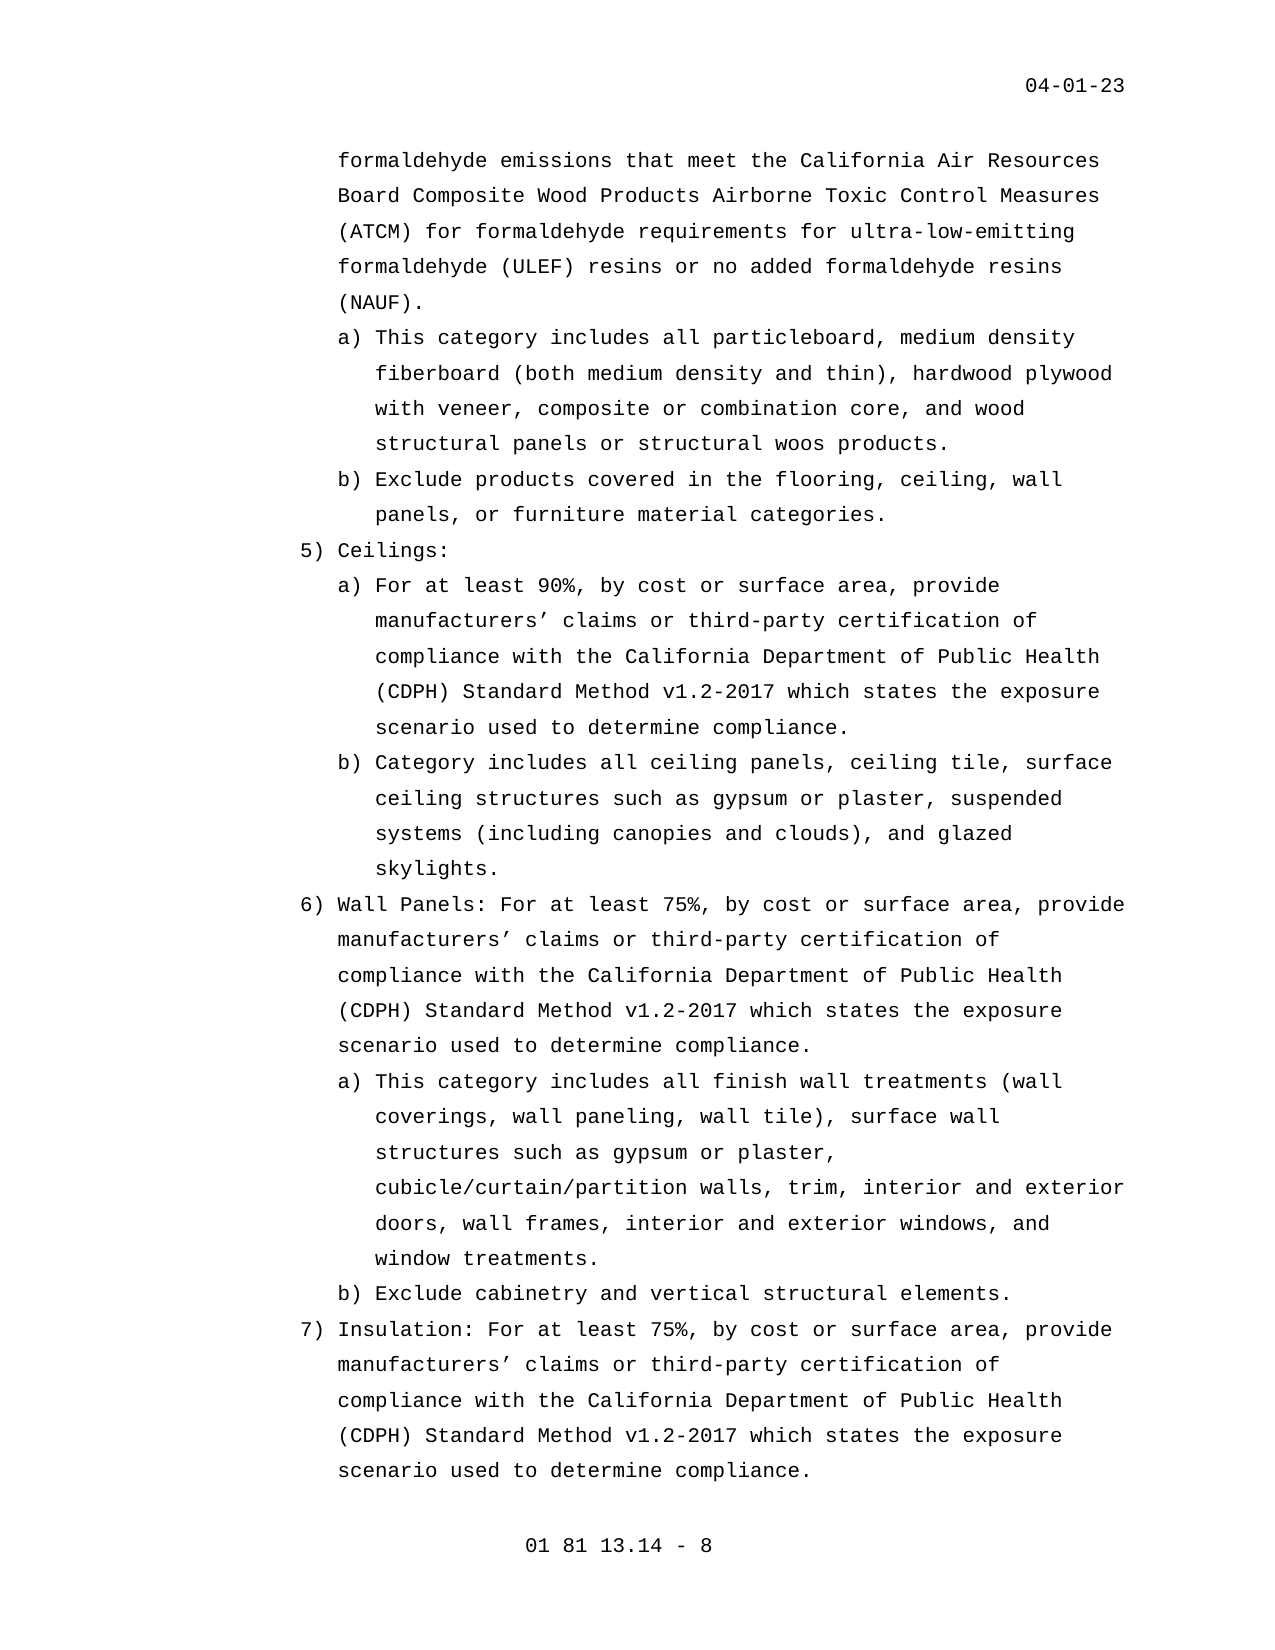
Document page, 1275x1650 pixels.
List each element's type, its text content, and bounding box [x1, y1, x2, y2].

text For at least 90%, by cost or surface area, provide manufacturers’ claims or third-party certification of compliance with the California Department of Public Health (CDPH) Standard Method v1.2-2017 which states the exposure scenario used to determine compliance. [337, 575, 1125, 740]
text Exclude products covered in the flooring, ceiling, wall panels, or furniture material categories. [337, 469, 1125, 528]
text Exclude cabinetry and vertical structural elements. [337, 1283, 1125, 1307]
text Wall Panels: For at least 75%, by cost or surface area, provide manufacturers’ claims or third-party certification of compliance with the California Department of Public Health (CDPH) Standard Method v1.2-2017 which states the exposure scenario used to determine compliance. [300, 894, 1125, 1059]
text Insulation: For at least 75%, by cost or surface area, provide manufacturers’ claims or third-party certification of compliance with the California Department of Public Health (CDPH) Standard Method v1.2-2017 which states the exposure scenario used to determine compliance. [300, 1319, 1125, 1484]
text Ceilings: [300, 539, 1125, 563]
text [300, 150, 1125, 315]
text Category includes all ceiling panels, ceiling tile, surface ceiling structures such as gypsum or plaster, suspended systems (including canopies and clouds), and glazed skylights. [337, 752, 1125, 882]
text This category includes all finish wall treatments (wall coverings, wall paneling, wall tile), surface wall structures such as gypsum or plaster, cubicle/curtain/partition walls, trim, interior and exterior doors, wall frames, interior and exterior windows, and window treatments. [337, 1071, 1125, 1272]
text This category includes all particleboard, medium density fiberboard (both medium density and thin), hardwood plywood with veneer, composite or combination core, and wood structural panels or structural woos products. [337, 327, 1125, 457]
